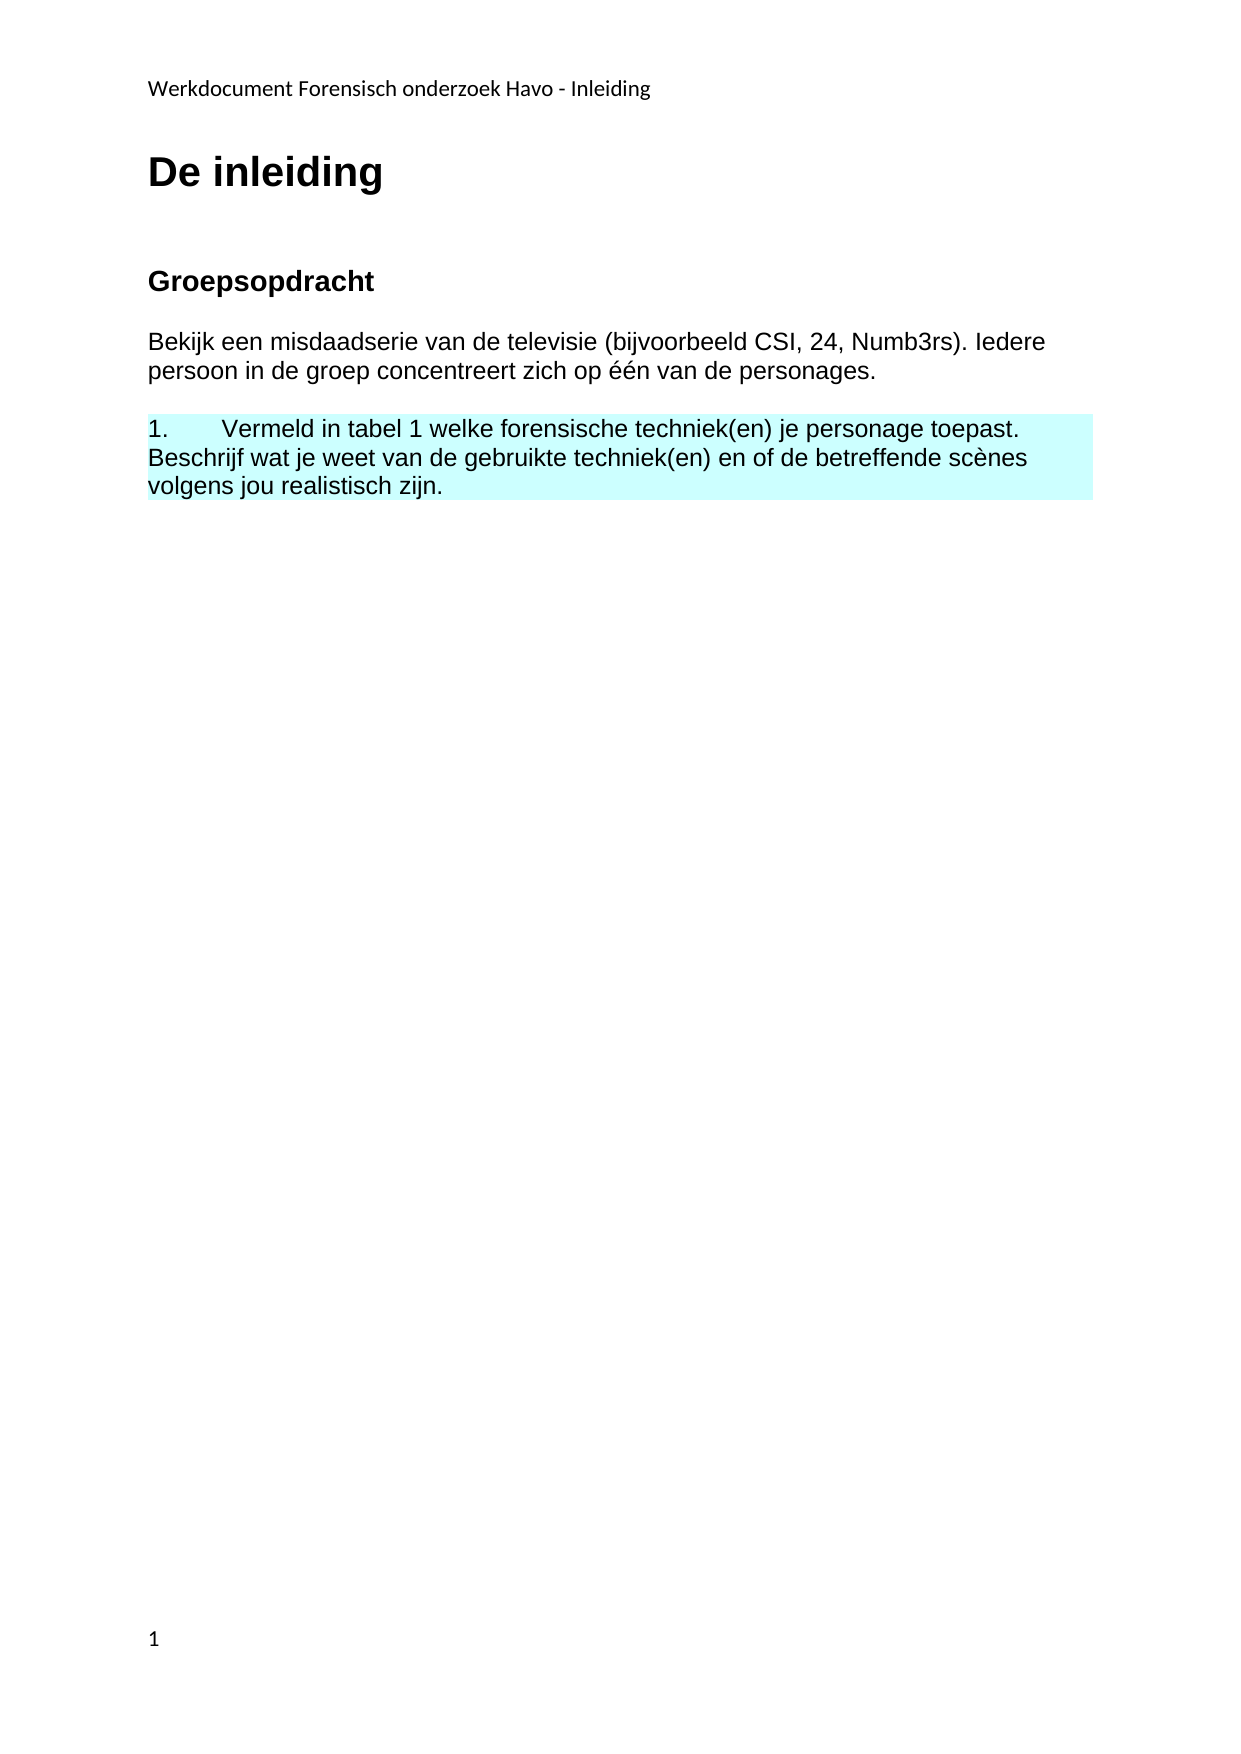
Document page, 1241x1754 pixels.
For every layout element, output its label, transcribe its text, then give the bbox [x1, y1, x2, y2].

text 1. Vermeld in tabel 1 welke forensische techniek(en) je personage toepast. Beschrijf wat je weet van de gebruikte techniek(en) en of de betreffende scènes volgens jou realistisch zijn. [148, 414, 1093, 500]
text De inleiding [148, 148, 1093, 196]
text Groepsopdracht [148, 264, 1093, 298]
text Bekijk een misdaadserie van de televisie (bijvoorbeeld CSI, 24, Numb3rs). Iedere persoon in de groep concentreert zich op één van de personages. [148, 327, 1093, 385]
